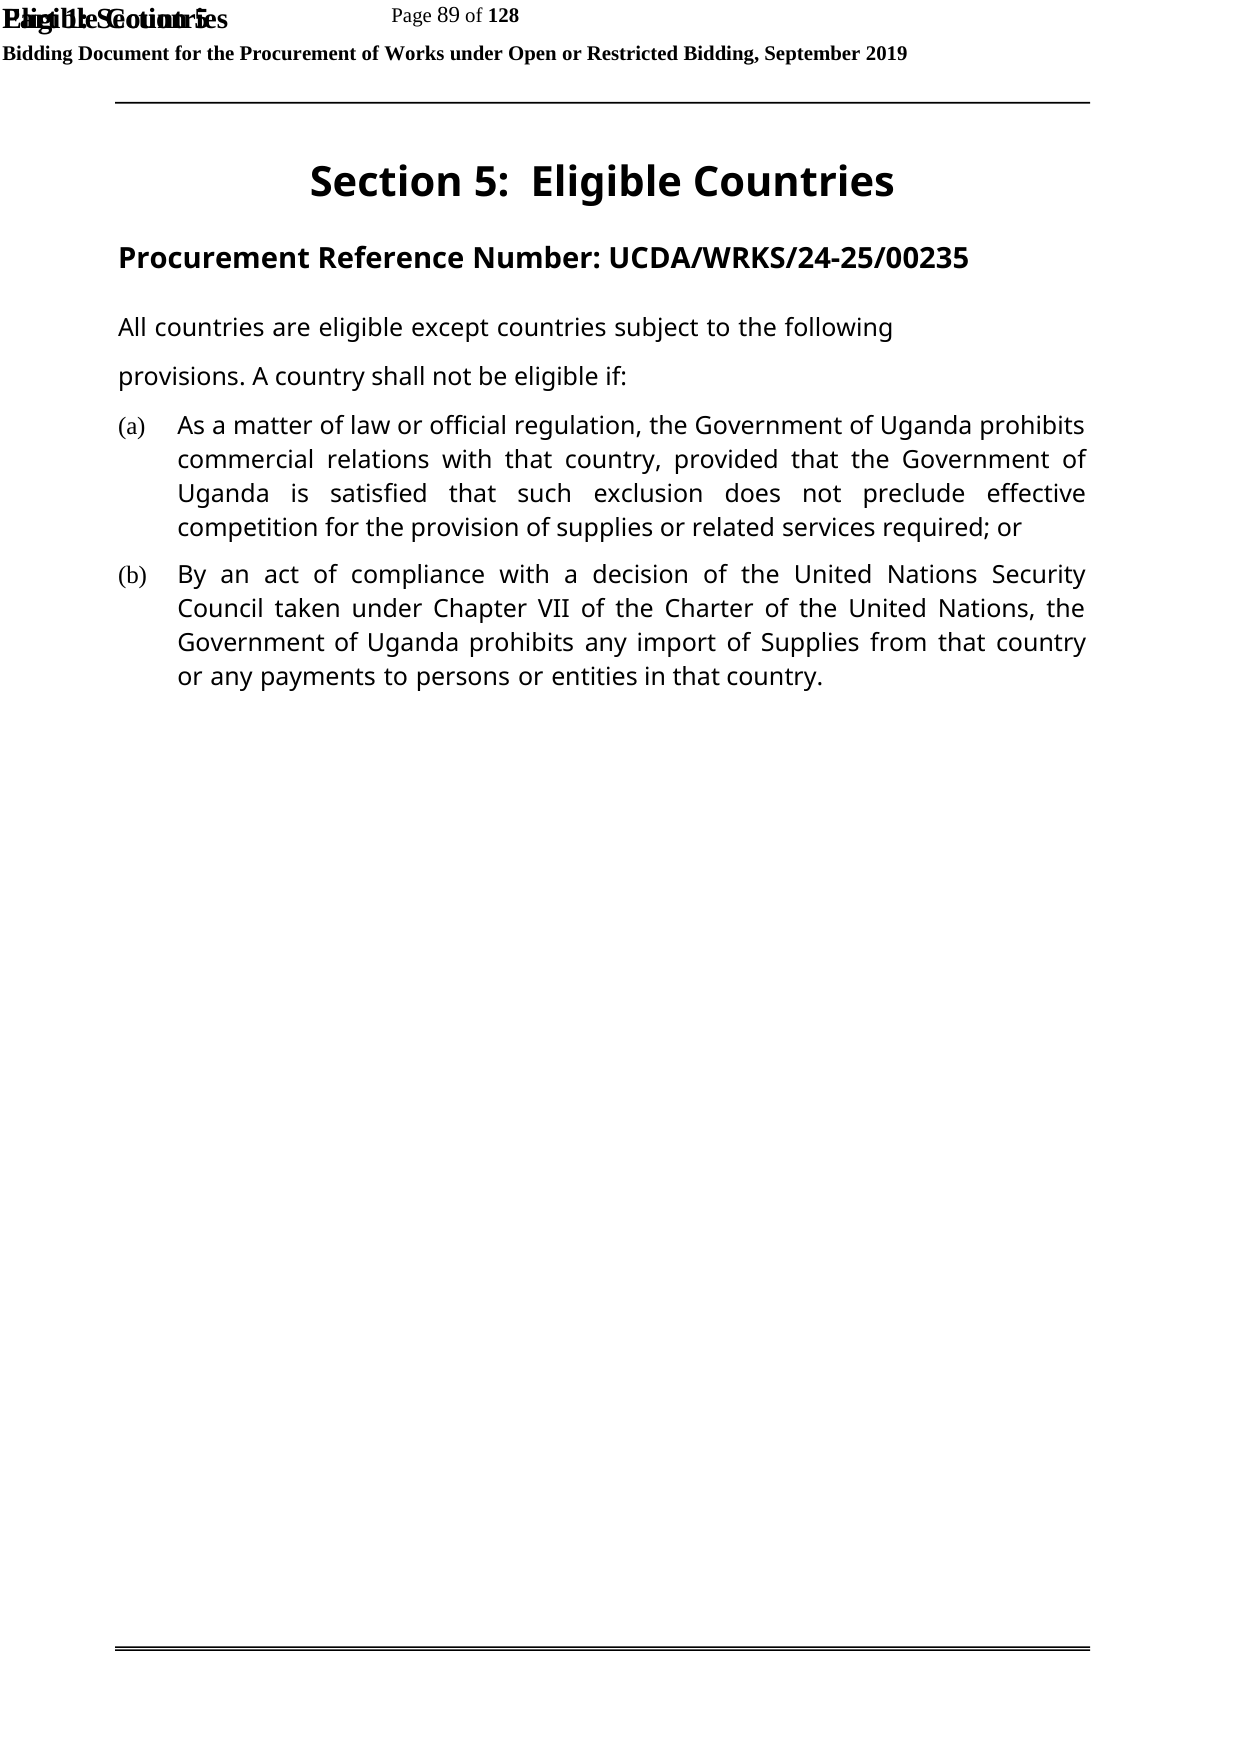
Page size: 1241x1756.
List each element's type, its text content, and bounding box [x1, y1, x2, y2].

list As a matter of law or official regulation, the Government of Uganda prohibits commercial relations with that country, provided that the Government of Uganda is satisfied that such exclusion does not preclude effective competition for the provision of supplies or related services required; or [118, 408, 1086, 544]
text Section 5: Eligible Countries [124, 152, 1081, 208]
text Procurement Reference Number: UCDA/WRKS/24-25/00235 [118, 237, 1142, 277]
list By an act of compliance with a decision of the United Nations Security Council taken under Chapter VII of the Charter of the United Nations, the Government of Uganda prohibits any import of Supplies from that country or any payments to persons or entities in that country. [118, 556, 1086, 693]
text All countries are eligible except countries subject to the following provisions. A country shall not be eligible if: [118, 310, 895, 393]
